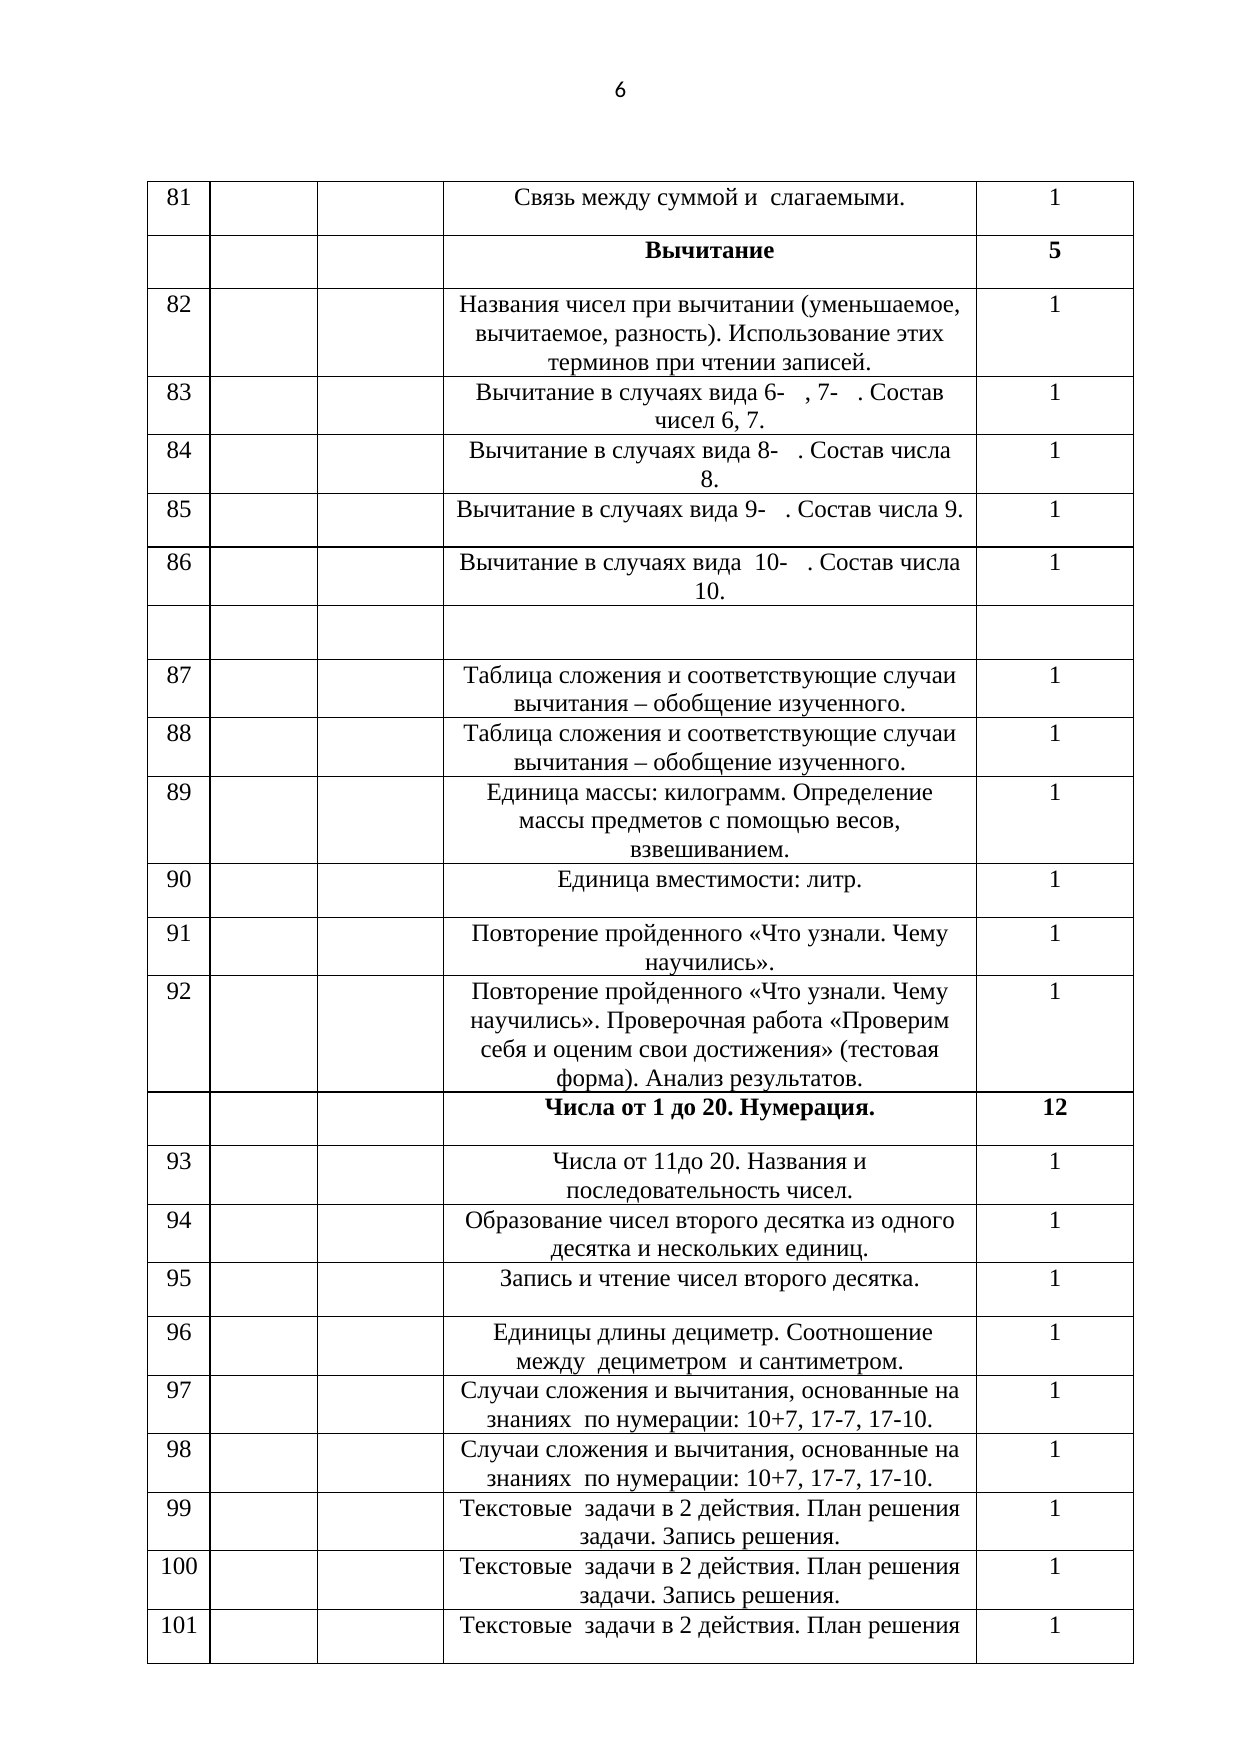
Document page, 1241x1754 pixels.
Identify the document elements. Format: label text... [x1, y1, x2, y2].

table_cell 1 [977, 548, 1133, 605]
table_cell 86 [148, 548, 209, 605]
table_cell [318, 182, 443, 234]
table_cell [318, 435, 443, 493]
table_cell [211, 1434, 317, 1492]
table_cell [211, 435, 317, 493]
table_cell Повторение пройденного «Что узнали. Чему научились». Проверочная работа «Проверим себя и оценим свои достижения» (тестовая форма). Анализ результатов. [444, 976, 976, 1091]
table_cell [148, 606, 209, 659]
table_cell Числа от 1 до 20. Нумерация. [444, 1093, 976, 1145]
table_cell 101 [148, 1610, 209, 1662]
table_cell Вычитание в случаях вида 6-, 7-. Состав чисел 6, 7. [444, 377, 976, 434]
table_cell [318, 864, 443, 917]
table_cell [318, 1376, 443, 1433]
table_cell [318, 1551, 443, 1609]
table_cell Запись и чтение чисел второго десятка. [444, 1263, 976, 1316]
table_cell [977, 606, 1133, 659]
table_cell 1 [977, 1146, 1133, 1204]
table_cell 87 [148, 660, 209, 717]
table_cell [211, 494, 317, 546]
table_cell [211, 1610, 317, 1662]
table_cell [211, 377, 317, 434]
table_cell 82 [148, 289, 209, 376]
table_cell [211, 548, 317, 605]
table_cell 88 [148, 718, 209, 776]
table_cell [318, 1263, 443, 1316]
table_cell [318, 718, 443, 776]
table_cell 1 [977, 182, 1133, 234]
table_cell [318, 289, 443, 376]
table_cell Повторение пройденного «Что узнали. Чему научились». [444, 918, 976, 975]
table_cell 81 [148, 182, 209, 234]
table_cell [211, 1146, 317, 1204]
table_cell 12 [977, 1093, 1133, 1145]
table_cell 1 [977, 289, 1133, 376]
table_cell 1 [977, 864, 1133, 917]
table_cell [318, 1493, 443, 1550]
table_cell 90 [148, 864, 209, 917]
table_cell [211, 1263, 317, 1316]
table_cell 5 [977, 236, 1133, 288]
table_cell 84 [148, 435, 209, 493]
table_cell [318, 660, 443, 717]
table_cell Единица массы: килограмм. Определение массы предметов с помощью весов, взвешиванием. [444, 777, 976, 863]
table_cell [444, 606, 976, 659]
table_cell Единицы длины дециметр. Соотношение между дециметром и сантиметром. [444, 1317, 976, 1374]
table_cell [211, 1493, 317, 1550]
table_cell 93 [148, 1146, 209, 1204]
table_cell 1 [977, 377, 1133, 434]
table_cell [318, 777, 443, 863]
table_cell [211, 182, 317, 234]
table_cell 1 [977, 976, 1133, 1091]
table_cell [211, 777, 317, 863]
table_cell Вычитание в случаях вида 9-. Состав числа 9. [444, 494, 976, 546]
table_cell [318, 548, 443, 605]
table_cell 96 [148, 1317, 209, 1374]
table_cell [318, 236, 443, 288]
table_cell 83 [148, 377, 209, 434]
table_cell [211, 1376, 317, 1433]
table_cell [444, 1610, 976, 1662]
table_cell [211, 660, 317, 717]
table_cell Таблица сложения и соответствующие случаи вычитания – обобщение изученного. [444, 660, 976, 717]
table_cell [148, 236, 209, 288]
table_cell [148, 1093, 209, 1145]
table_cell Числа от 11до 20. Названия и последовательность чисел. [444, 1146, 976, 1204]
table_cell [318, 1610, 443, 1662]
table_cell 95 [148, 1263, 209, 1316]
table_cell 1 [977, 1317, 1133, 1374]
table_cell 100 [148, 1551, 209, 1609]
table_cell 92 [148, 976, 209, 1091]
table_cell Текстовые задачи в 2 действия. План решения задачи. Запись решения. [444, 1551, 976, 1609]
table_cell [318, 377, 443, 434]
table_cell 1 [977, 1263, 1133, 1316]
table_cell 1 [977, 1493, 1133, 1550]
table_cell [318, 1093, 443, 1145]
table_cell [318, 976, 443, 1091]
table_cell [211, 918, 317, 975]
table_cell Вычитание в случаях вида 10-. Состав числа 10. [444, 548, 976, 605]
table_cell [318, 606, 443, 659]
table_cell [211, 289, 317, 376]
table_cell [211, 864, 317, 917]
table_cell 1 [977, 1610, 1133, 1662]
table_cell 1 [977, 1551, 1133, 1609]
table_cell 85 [148, 494, 209, 546]
table_cell [211, 1205, 317, 1262]
table_cell Единица вместимости: литр. [444, 864, 976, 917]
table_cell 1 [977, 1434, 1133, 1492]
table_cell Случаи сложения и вычитания, основанные на знаниях по нумерации: 10+7, 17-7, 17-10. [444, 1434, 976, 1492]
table_cell [211, 1317, 317, 1374]
table_cell 1 [977, 777, 1133, 863]
table_cell [211, 1093, 317, 1145]
table_cell 1 [977, 435, 1133, 493]
table_cell 1 [977, 1205, 1133, 1262]
table_cell [211, 236, 317, 288]
table_cell [318, 1434, 443, 1492]
table_cell Случаи сложения и вычитания, основанные на знаниях по нумерации: 10+7, 17-7, 17-10. [444, 1376, 976, 1433]
table_cell [211, 976, 317, 1091]
table_cell 89 [148, 777, 209, 863]
table_cell 1 [977, 918, 1133, 975]
table_cell Текстовые задачи в 2 действия. План решения задачи. Запись решения. [444, 1493, 976, 1550]
table_cell 1 [977, 494, 1133, 546]
table_cell 1 [977, 1376, 1133, 1433]
table_cell 1 [977, 718, 1133, 776]
table_cell [318, 494, 443, 546]
table_cell [318, 1205, 443, 1262]
table_cell Названия чисел при вычитании (уменьшаемое, вычитаемое, разность). Использование этих терминов при чтении записей. [444, 289, 976, 376]
table_cell Таблица сложения и соответствующие случаи вычитания – обобщение изученного. [444, 718, 976, 776]
table_cell 98 [148, 1434, 209, 1492]
table_cell [211, 606, 317, 659]
table_cell Вычитание [444, 236, 976, 288]
table_cell [318, 1317, 443, 1374]
table_cell 1 [977, 660, 1133, 717]
table_cell 91 [148, 918, 209, 975]
table_cell 97 [148, 1376, 209, 1433]
table_cell [318, 1146, 443, 1204]
table_cell [211, 1551, 317, 1609]
table_cell 94 [148, 1205, 209, 1262]
table_cell Образование чисел второго десятка из одного десятка и нескольких единиц. [444, 1205, 976, 1262]
table_cell Вычитание в случаях вида 8-. Состав числа 8. [444, 435, 976, 493]
table_cell 99 [148, 1493, 209, 1550]
table_cell [211, 718, 317, 776]
table_cell [318, 918, 443, 975]
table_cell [444, 182, 976, 234]
